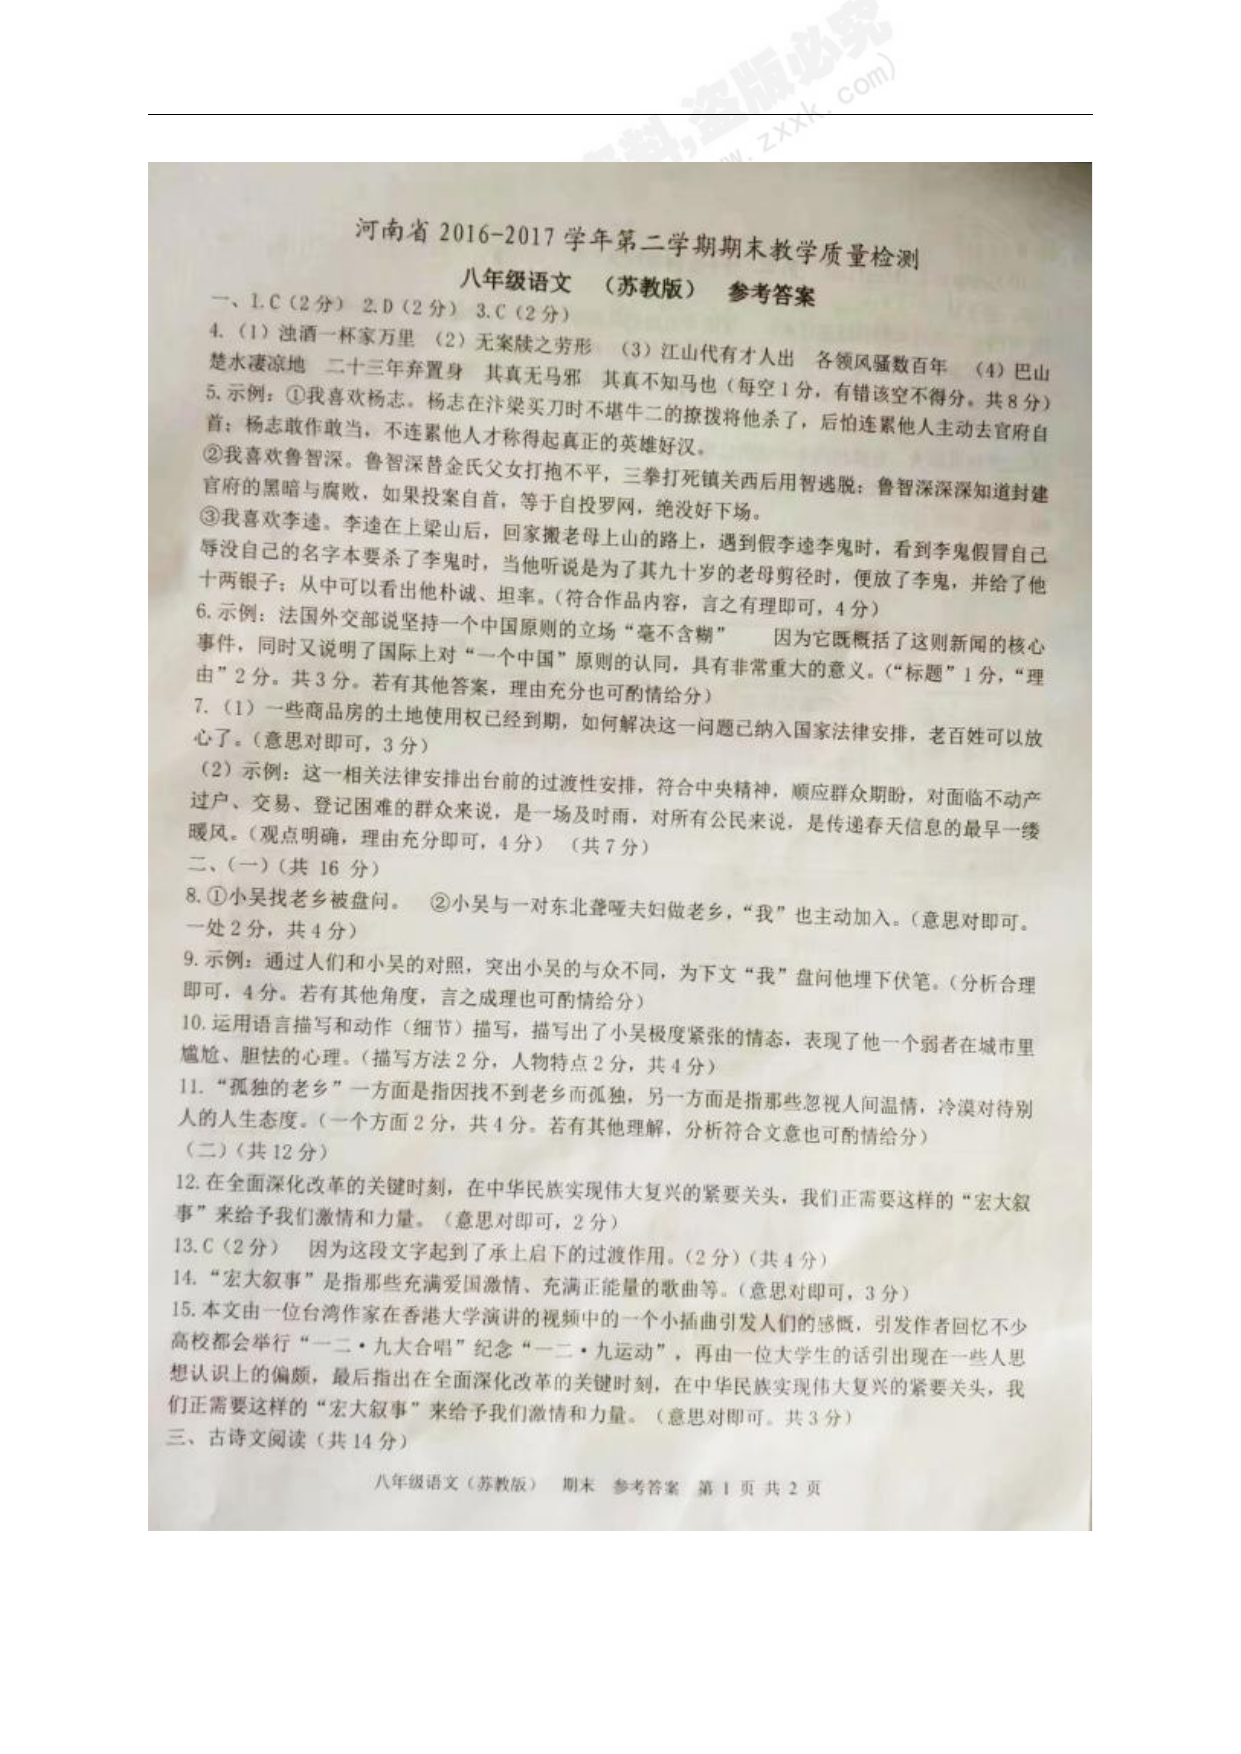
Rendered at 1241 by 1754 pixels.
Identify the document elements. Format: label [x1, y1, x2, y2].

picture [147, 0, 1093, 1531]
